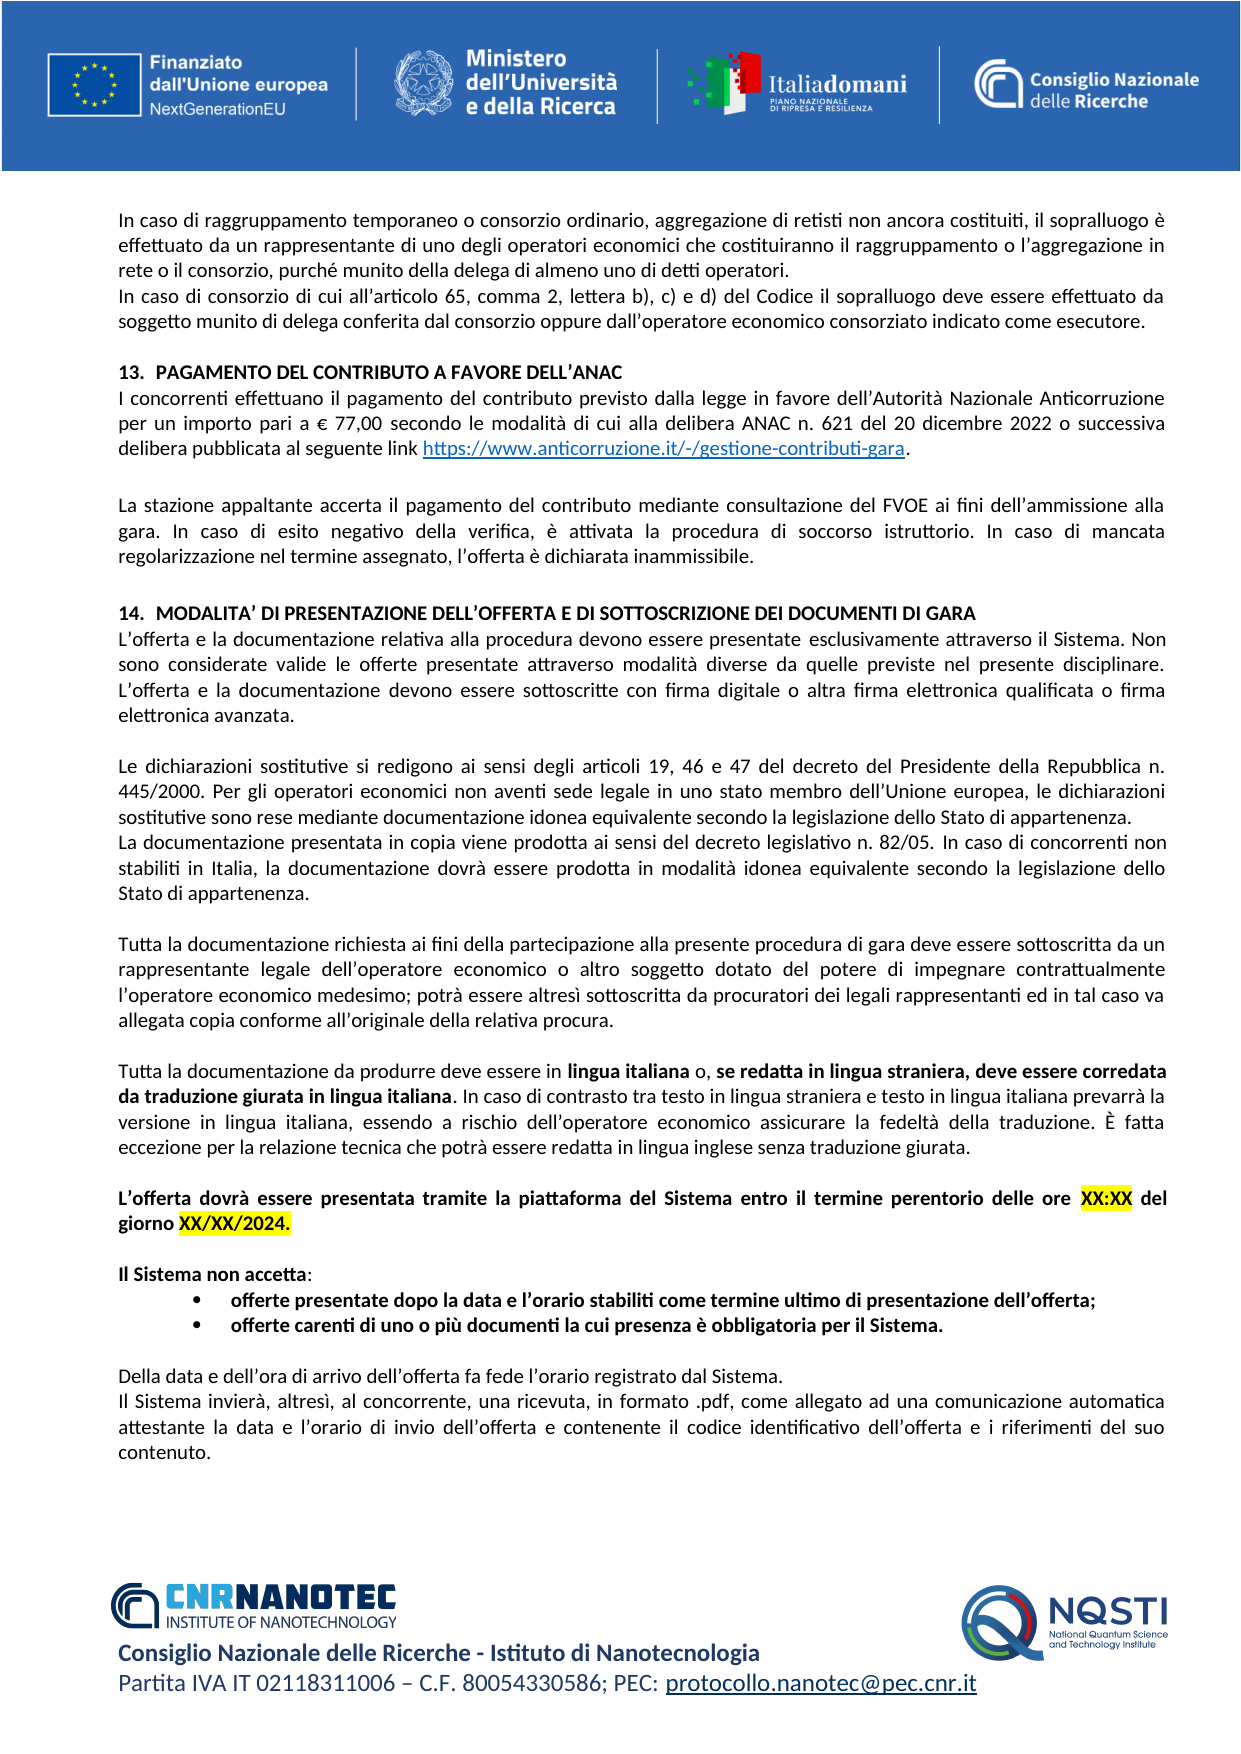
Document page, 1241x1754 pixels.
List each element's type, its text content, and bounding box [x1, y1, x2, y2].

text La documentazione presentata in copia viene prodotta ai sensi del decreto legislativo n. 82/05. In caso di concorrenti non stabiliti in Italia, la documentazione dovrà essere prodotta in modalità idonea equivalente secondo la legislazione dello Stato di appartenenza. [118, 829, 1167, 906]
picture [956, 1577, 1176, 1668]
text Il Sistema invierà, altresì, al concorrente, una ricevuta, in formato .pdf, come allegato ad una comunicazione automatica attestante la data e l’orario di invio dell’offerta e contenente il codice identificativo dell’offerta e i riferimenti del suo contenuto. [118, 1388, 1167, 1465]
picture [111, 1580, 397, 1632]
text L’offerta dovrà essere presentata tramite la piattaforma del Sistema entro il termine perentorio delle ore XX:XX del giorno XX/XX/2024. [118, 1185, 1167, 1236]
text La stazione appaltante accerta il pagamento del contributo mediante consultazione del FVOE ai fini dell’ammissione alla gara. In caso di esito negativo della verifica, è attivata la procedura di soccorso istruttorio. In caso di mancata regolarizzazione nel termine assegnato, l’offerta è dichiarata inammissibile. [118, 493, 1167, 569]
text I concorrenti effettuano il pagamento del contributo previsto dalla legge in favore dell’Autorità Nazionale Anticorruzione per un importo pari a € 77,00 secondo le modalità di cui alla delibera ANAC n. 621 del 20 dicembre 2022 o successiva delibera pubblicata al seguente link https://www.anticorruzione.it/-/gestione-contributi-gara. [118, 385, 1167, 461]
text In caso di consorzio di cui all’articolo 65, comma 2, lettera b), c) e d) del Codice il sopralluogo deve essere effettuato da soggetto munito di delega conferita dal consorzio oppure dall’operatore economico consorziato indicato come esecutore. [118, 283, 1167, 334]
list offerte presentate dopo la data e l’orario stabiliti come termine ultimo di presentazione dell’offerta; [193, 1287, 1167, 1312]
text Della data e dell’ora di arrivo dell’offerta fa fede l’orario registrato dal Sistema. [118, 1363, 1167, 1388]
text L’offerta e la documentazione relativa alla procedura devono essere presentate esclusivamente attraverso il Sistema. Non sono considerate valide le offerte presentate attraverso modalità diverse da quelle previste nel presente disciplinare. L’offerta e la documentazione devono essere sottoscritte con firma digitale o altra firma elettronica qualificata o firma elettronica avanzata. [118, 626, 1167, 728]
list PAGAMENTO DEL CONTRIBUTO A FAVORE DELL’ANAC [118, 359, 1167, 385]
picture [1, 1, 1241, 171]
list offerte carenti di uno o più documenti la cui presenza è obbligatoria per il Sistema. [193, 1312, 1167, 1338]
text Le dichiarazioni sostitutive si redigono ai sensi degli articoli 19, 46 e 47 del decreto del Presidente della Repubblica n. 445/2000. Per gli operatori economici non aventi sede legale in uno stato membro dell’Unione europea, le dichiarazioni sostitutive sono rese mediante documentazione idonea equivalente secondo la legislazione dello Stato di appartenenza. [118, 753, 1167, 829]
text Il Sistema non accetta: [118, 1261, 1167, 1287]
list MODALITA’ DI PRESENTAZIONE DELL’OFFERTA E DI SOTTOSCRIZIONE DEI DOCUMENTI DI GARA [118, 601, 1167, 626]
text Tutta la documentazione da produrre deve essere in lingua italiana o, se redatta in lingua straniera, deve essere corredata da traduzione giurata in lingua italiana. In caso di contrasto tra testo in lingua straniera e testo in lingua italiana prevarrà la versione in lingua italiana, essendo a rischio dell’operatore economico assicurare la fedeltà della traduzione. È fatta eccezione per la relazione tecnica che potrà essere redatta in lingua inglese senza traduzione giurata. [118, 1058, 1167, 1160]
text Tutta la documentazione richiesta ai fini della partecipazione alla presente procedura di gara deve essere sottoscritta da un rappresentante legale dell’operatore economico o altro soggetto dotato del potere di impegnare contrattualmente l’operatore economico medesimo; potrà essere altresì sottoscritta da procuratori dei legali rappresentanti ed in tal caso va allegata copia conforme all’originale della relativa procura. [118, 931, 1167, 1033]
text In caso di raggruppamento temporaneo o consorzio ordinario, aggregazione di retisti non ancora costituiti, il sopralluogo è effettuato da un rappresentante di uno degli operatori economici che costituiranno il raggruppamento o l’aggregazione in rete o il consorzio, purché munito della delega di almeno uno di detti operatori. [118, 207, 1167, 283]
